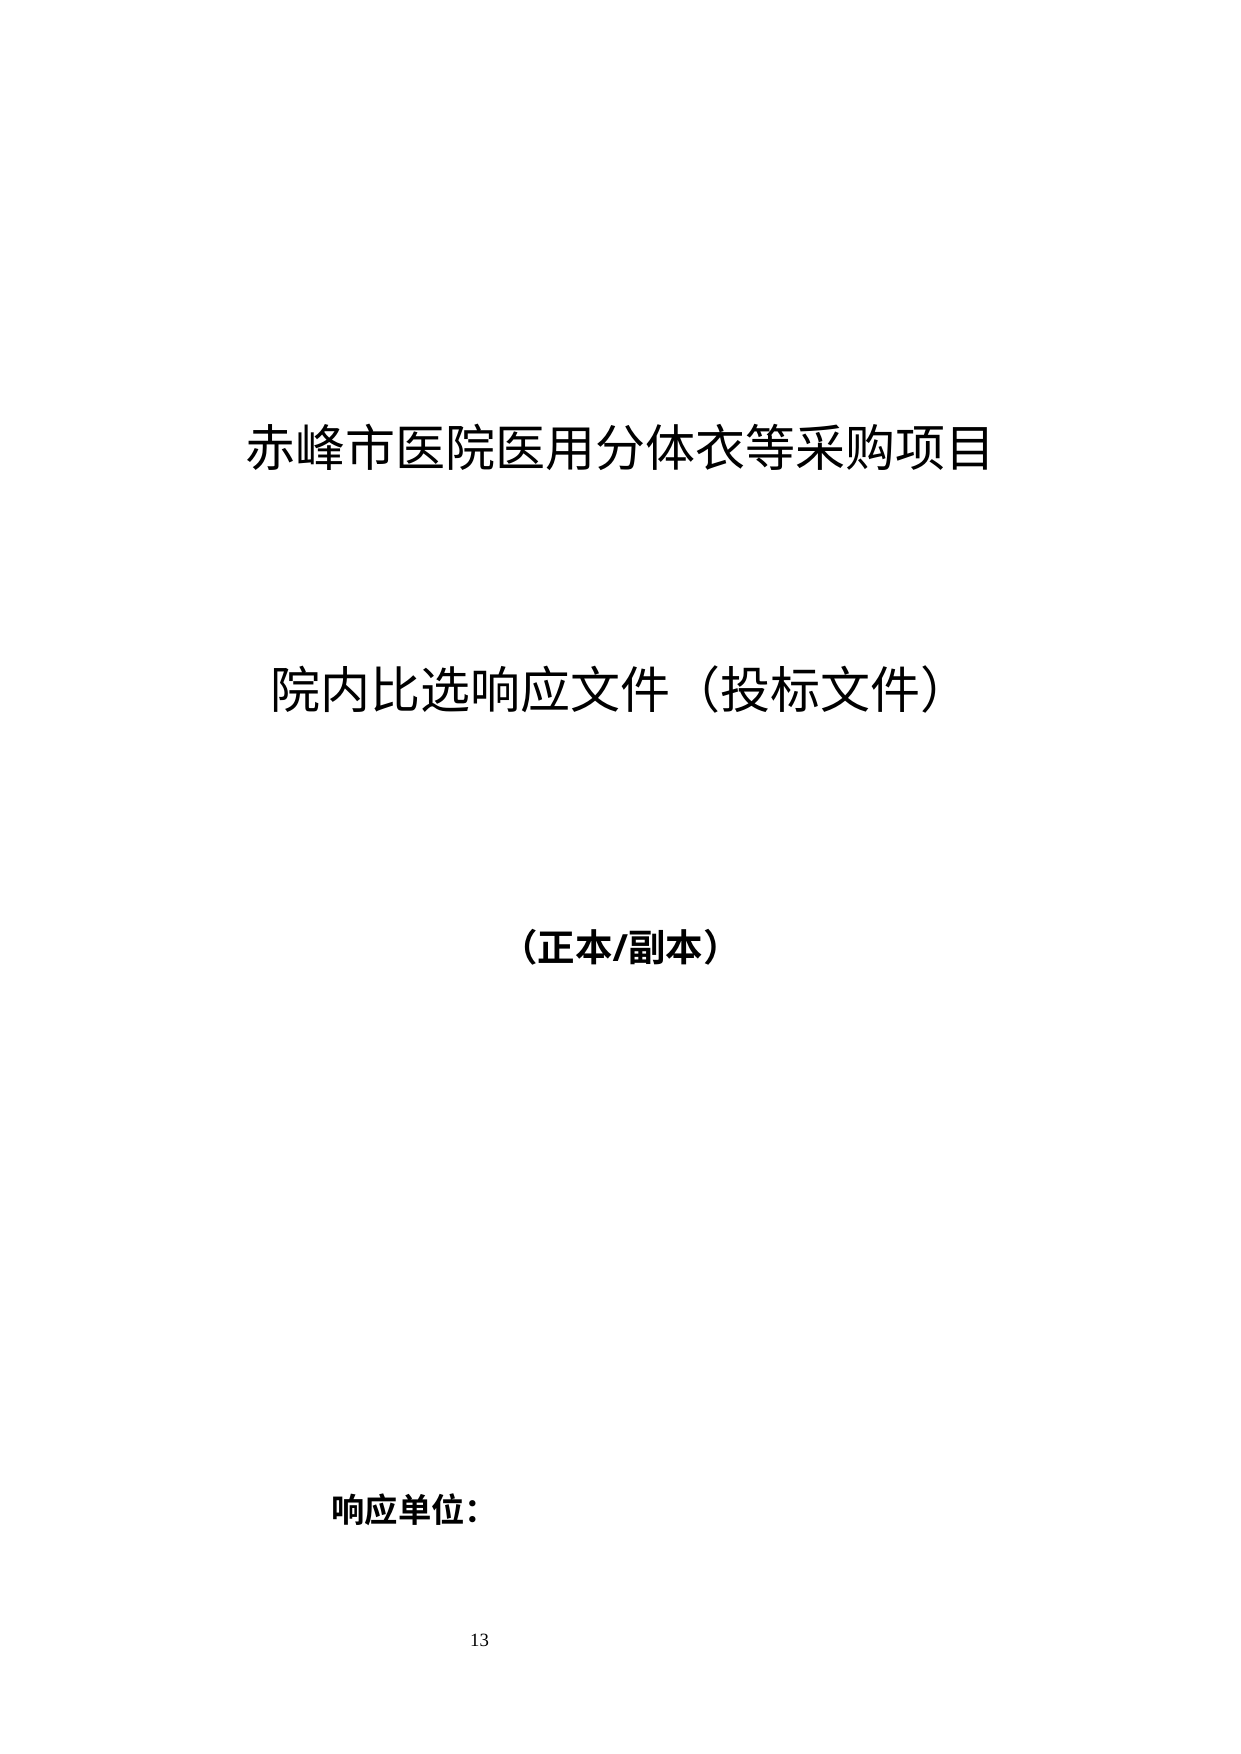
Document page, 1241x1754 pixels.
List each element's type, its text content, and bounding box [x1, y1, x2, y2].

text 响应单位： [187, 1476, 1002, 1541]
text （正本/副本） [187, 913, 1053, 978]
text 院内比选响应文件（投标文件） [187, 638, 1053, 736]
text 赤峰市医院医用分体衣等采购项目 [187, 396, 1053, 493]
